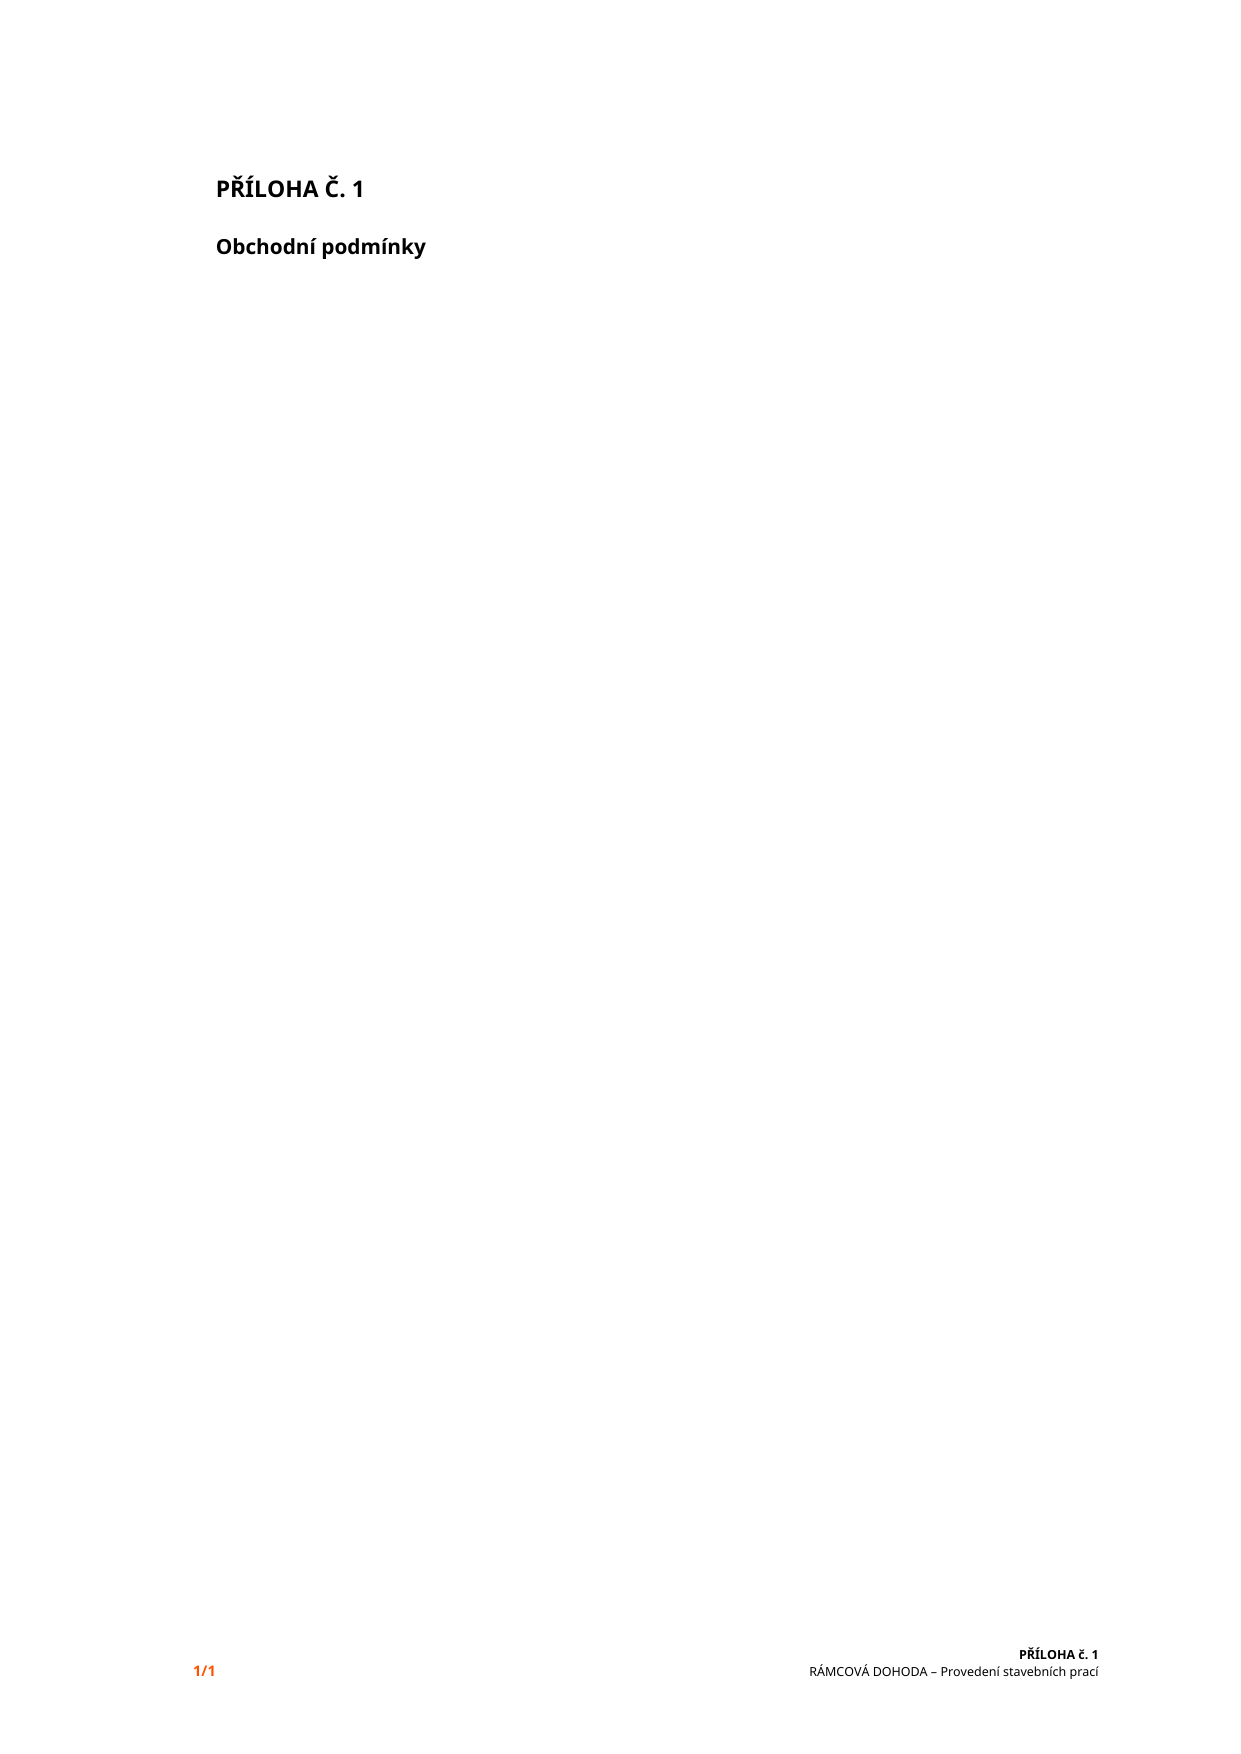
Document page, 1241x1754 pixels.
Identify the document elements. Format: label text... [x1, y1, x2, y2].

text Obchodní podmínky [216, 232, 1093, 260]
text Příloha č. 1 [216, 172, 1093, 204]
